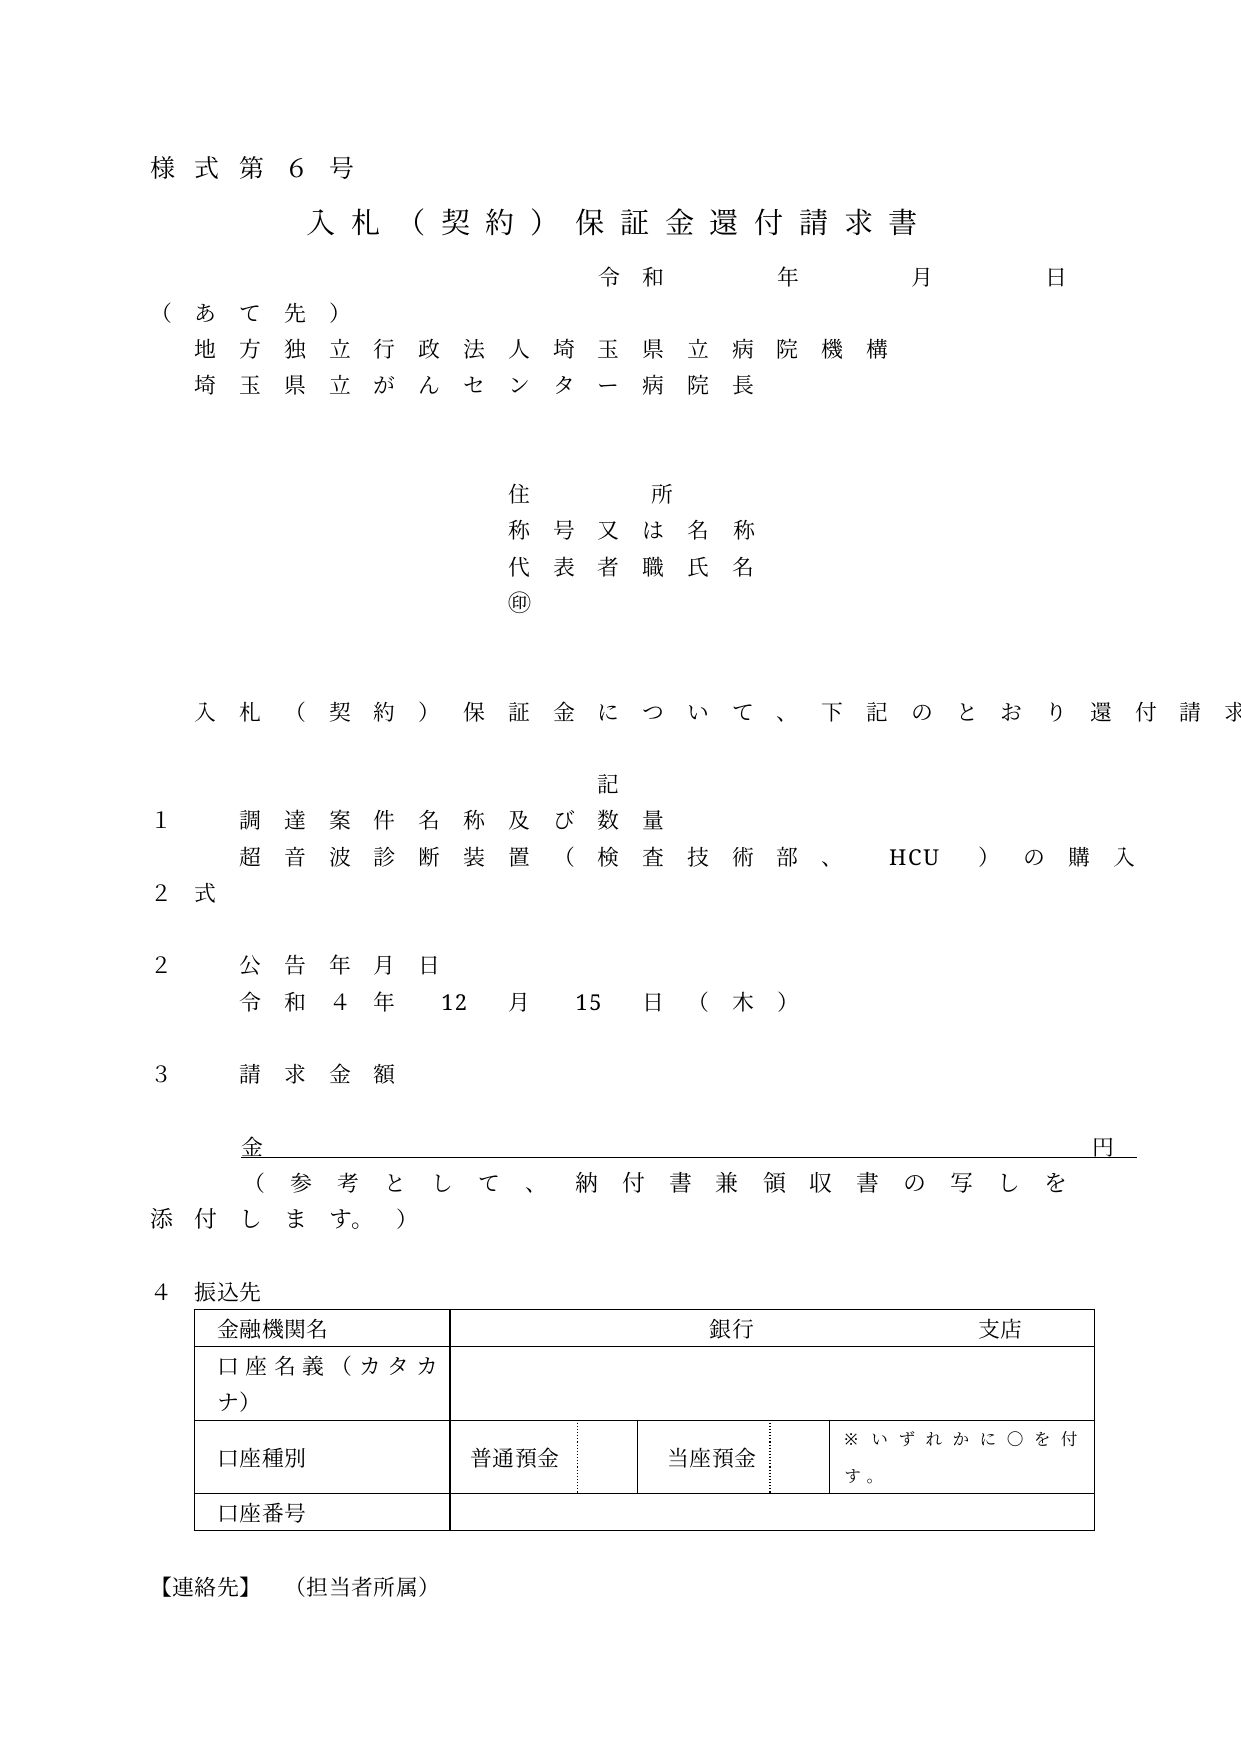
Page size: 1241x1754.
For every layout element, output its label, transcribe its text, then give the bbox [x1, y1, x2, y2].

table_cell [578, 1421, 637, 1493]
text 入札（契約）保証金について、下記のとおり還付請求します。 [150, 692, 1090, 729]
table_cell 当座預金 [638, 1421, 770, 1493]
text ４ 振込先 [150, 1272, 1090, 1309]
text 埼玉県立がんセンター病院長 [150, 366, 1090, 402]
table_cell 普通預金 [451, 1421, 578, 1493]
table_cell 口座種別 [195, 1421, 449, 1493]
table_header 金融機関名 [195, 1310, 449, 1346]
text 【連絡先】 （担当者所属） [150, 1568, 1090, 1604]
text 代表者職氏名 ㊞ [504, 547, 1090, 620]
text ３ 請求金額 [150, 1055, 1090, 1091]
text 金 円 [150, 1127, 1090, 1164]
text 令和 年 月 日 [150, 257, 1090, 294]
text （あて先） [150, 294, 1090, 330]
text １ 調達案件名称及び数量 [150, 801, 1090, 837]
text 令和４年12月15日（木） [150, 982, 1090, 1019]
text 地方独立行政法人埼玉県立病院機構 [150, 330, 1090, 366]
table_cell [451, 1347, 1094, 1419]
table_cell 口座名義（カタカナ） [195, 1347, 449, 1419]
text （参考として、納付書兼領収書の写しを添付します。） [150, 1164, 1090, 1236]
table_cell 口座番号 [195, 1494, 449, 1530]
text 記 [150, 765, 1090, 801]
table_cell ※いずれかに〇を付す。 [830, 1421, 1094, 1493]
text 様式第６号 [150, 149, 1090, 185]
table_cell [770, 1421, 829, 1493]
table_header 銀行 支店 [451, 1310, 1094, 1346]
table_cell [451, 1494, 1094, 1530]
text 超音波診断装置（検査技術部、HCU）の購入 ２式 [150, 837, 1090, 910]
text ２ 公告年月日 [150, 946, 1090, 982]
text 入札（契約）保証金還付請求書 [150, 185, 1090, 257]
text 称号又は名称 [504, 511, 1090, 547]
text 住 所 [504, 475, 1090, 511]
